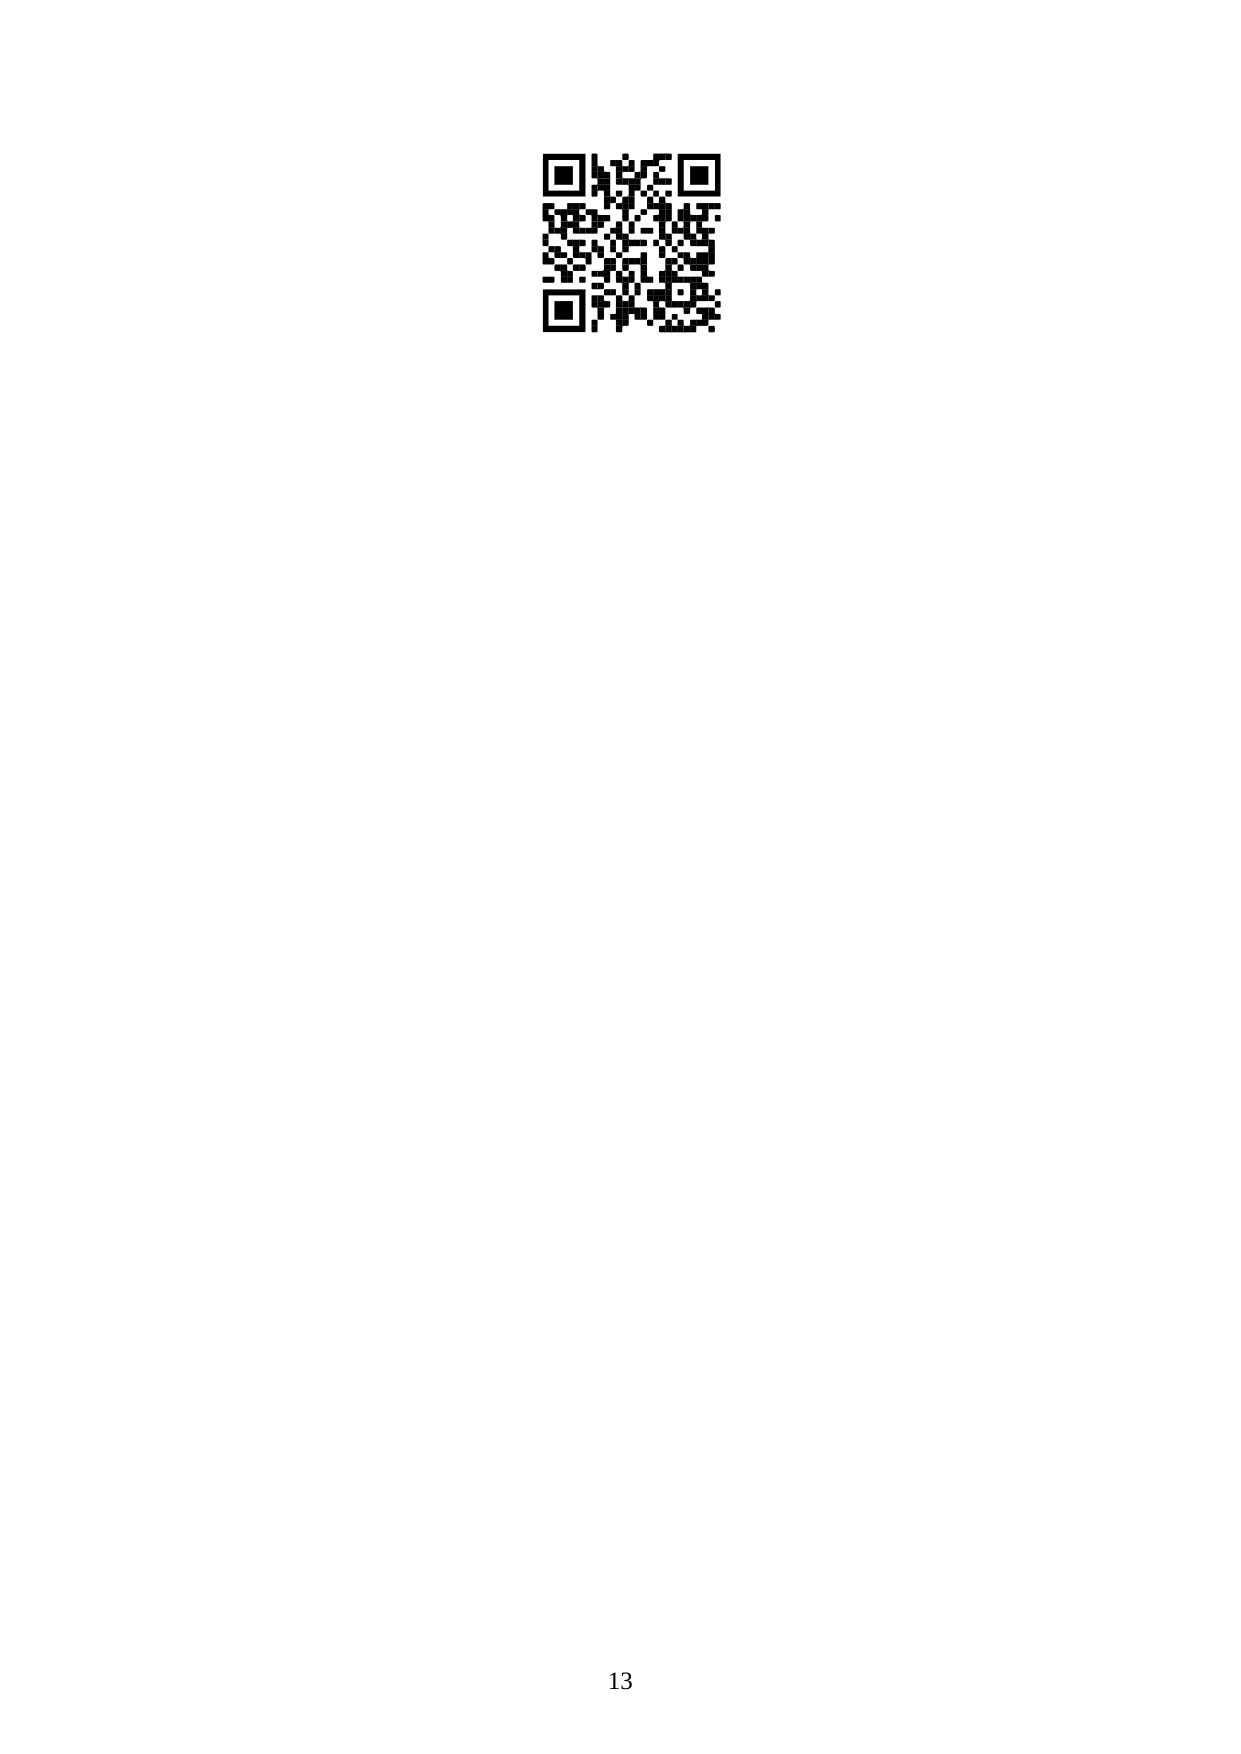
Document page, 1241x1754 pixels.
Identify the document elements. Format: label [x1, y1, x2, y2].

picture [534, 147, 730, 343]
